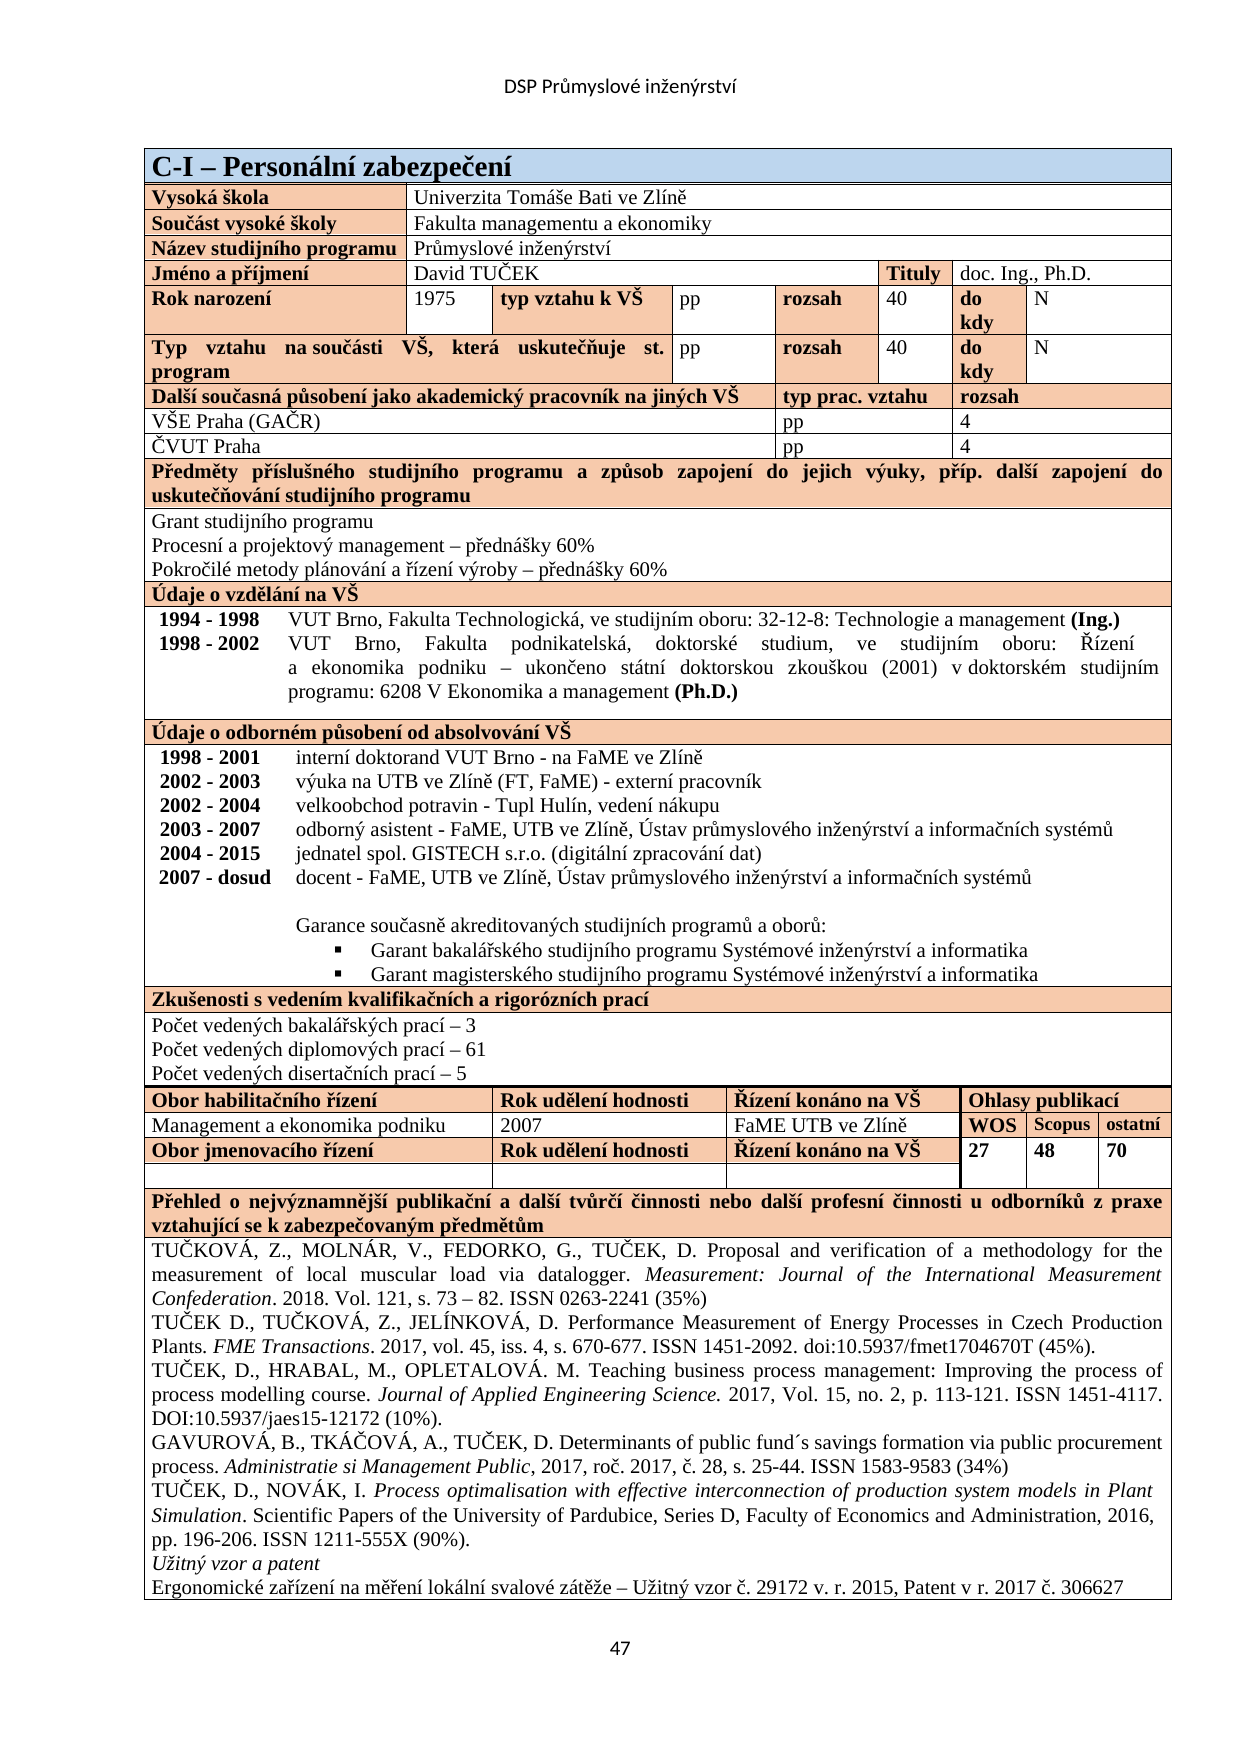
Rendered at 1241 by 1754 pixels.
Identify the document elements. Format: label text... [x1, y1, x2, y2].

table_cell 4 [953, 409, 1171, 433]
table_cell Přehled o nejvýznamnější publikační a další tvůrčí činnosti nebo další profesní činnosti u odborníků z praxe vztahující se k zabezpečovaným předmětům [145, 1189, 1171, 1237]
table_cell VŠE Praha (GAČR) [145, 409, 775, 433]
table_cell rozsah [776, 335, 878, 383]
table_cell 1975 [407, 286, 492, 334]
table_cell Management a ekonomika podniku [145, 1113, 492, 1137]
table_cell Počet vedených bakalářských prací – 3 Počet vedených diplomových prací – 61 Počet vedených disertačních prací – 5 [145, 1013, 1171, 1085]
table_cell 40 [879, 286, 952, 334]
table_cell Údaje o vzdělání na VŠ [145, 582, 1171, 606]
table_cell Obor habilitačního řízení [145, 1088, 492, 1112]
table_cell do kdy [953, 286, 1026, 334]
table_cell Ohlasy publikací [962, 1088, 1171, 1112]
table_cell 40 [879, 335, 952, 383]
table_cell pp [673, 286, 775, 334]
table_cell Název studijního programu [145, 236, 406, 259]
table_cell Rok narození [145, 286, 406, 334]
table_cell Zkušenosti s vedením kvalifikačních a rigorózních prací [145, 987, 1171, 1012]
table_cell 27 [962, 1138, 1026, 1187]
table_cell pp [776, 409, 952, 433]
table_cell [145, 745, 1171, 986]
table_cell Obor jmenovacího řízení [145, 1138, 492, 1162]
table_cell do kdy [953, 335, 1026, 383]
table_cell Průmyslové inženýrství [407, 236, 1171, 259]
table_cell Grant studijního programu Procesní a projektový management – přednášky 60% Pokročilé metody plánování a řízení výroby – přednášky 60% [145, 509, 1171, 581]
table_cell David TUČEK [407, 261, 878, 285]
table_cell Předměty příslušného studijního programu a způsob zapojení do jejich výuky, příp. další zapojení do uskutečňování studijního programu [145, 459, 1171, 507]
table_cell ČVUT Praha [145, 434, 775, 458]
table_cell typ vztahu k VŠ [493, 286, 672, 334]
table_cell 4 [953, 434, 1171, 458]
table_cell [145, 607, 1171, 719]
table_cell doc. Ing., Ph.D. [953, 261, 1171, 285]
table_cell N [1027, 335, 1171, 383]
table_cell pp [776, 434, 952, 458]
table_cell Vysoká škola [145, 185, 406, 209]
table_cell Typ vztahu na součásti VŠ, která uskutečňuje st. program [145, 335, 672, 383]
table_cell Řízení konáno na VŠ [727, 1088, 959, 1112]
table_cell 70 [1099, 1138, 1171, 1187]
table_cell rozsah [776, 286, 878, 334]
table_cell Řízení konáno na VŠ [727, 1138, 959, 1162]
table_cell FaME UTB ve Zlíně [727, 1113, 959, 1137]
table_header C-I – Personální zabezpečení [145, 149, 1171, 182]
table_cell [145, 1238, 1171, 1599]
table_cell Univerzita Tomáše Bati ve Zlíně [407, 185, 1171, 209]
table_cell Jméno a příjmení [145, 261, 406, 285]
table_cell typ prac. vztahu [776, 384, 952, 408]
table_cell Údaje o odborném působení od absolvování VŠ [145, 720, 1171, 744]
table_cell ostatní [1099, 1113, 1171, 1137]
table_cell WOS [962, 1113, 1026, 1137]
table_cell 2007 [493, 1113, 726, 1137]
table_cell [493, 1164, 726, 1187]
table_cell [145, 1164, 492, 1187]
table_cell Scopus [1027, 1113, 1098, 1137]
table_cell Fakulta managementu a ekonomiky [407, 210, 1171, 234]
table_cell Rok udělení hodnosti [493, 1138, 726, 1162]
table_cell Tituly [879, 261, 952, 285]
table_cell pp [673, 335, 775, 383]
table_cell 48 [1027, 1138, 1098, 1187]
table_cell Další současná působení jako akademický pracovník na jiných VŠ [145, 384, 775, 408]
table_cell Rok udělení hodnosti [493, 1088, 726, 1112]
table_cell N [1027, 286, 1171, 334]
table_cell [727, 1164, 959, 1187]
table_cell Součást vysoké školy [145, 210, 406, 234]
table_cell rozsah [953, 384, 1171, 408]
